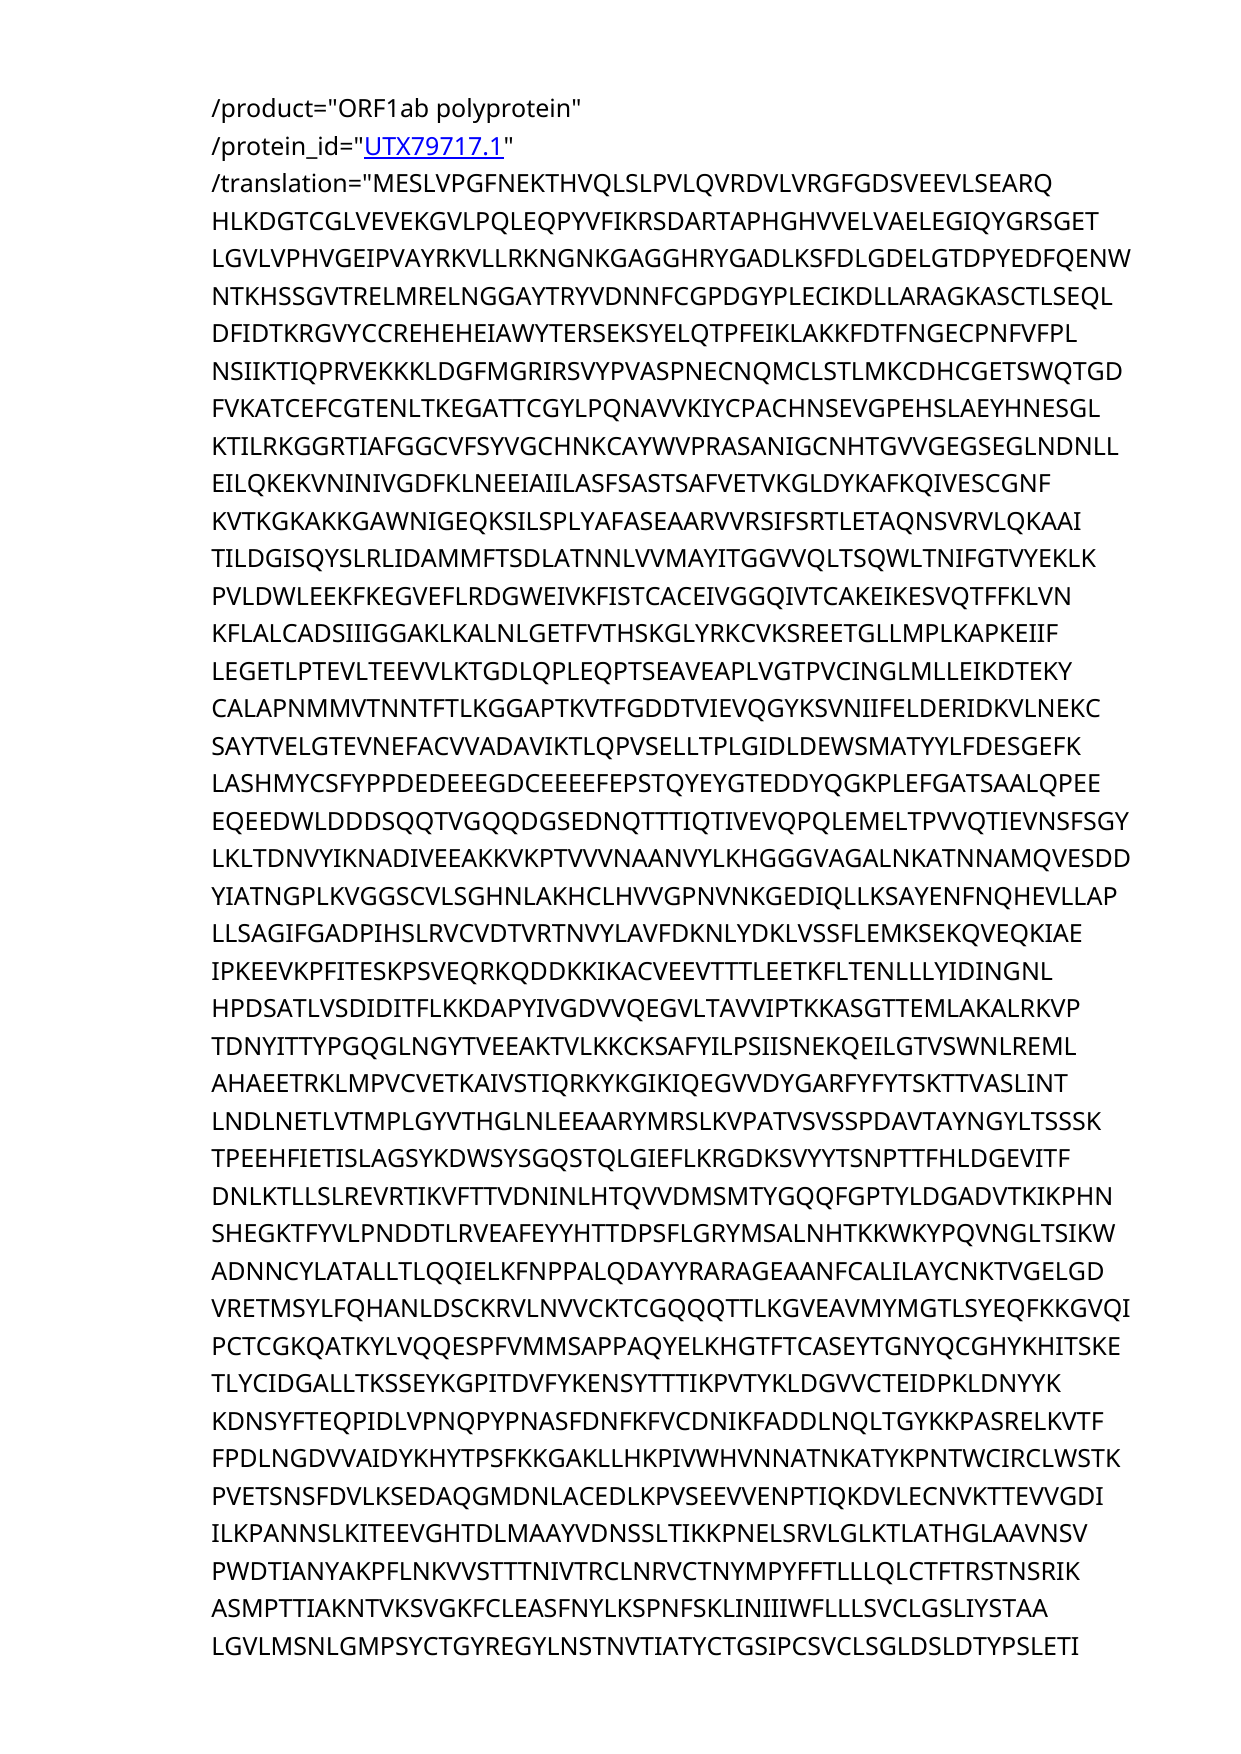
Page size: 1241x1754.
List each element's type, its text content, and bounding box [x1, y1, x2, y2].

text ASMPTTIAKNTVKSVGKFCLEASFNYLKSPNFSKLINIIIWFLLLSVCLGSLIYSTAA [75, 1589, 1165, 1627]
text PWDTIANYAKPFLNKVVSTTTNIVTRCLNRVCTNYMPYFFTLLLQLCTFTRSTNSRIK [75, 1552, 1165, 1589]
text LGVLVPHVGEIPVAYRKVLLRKNGNKGAGGHRYGADLKSFDLGDELGTDPYEDFQENW [75, 239, 1165, 277]
text DNLKTLLSLREVRTIKVFTTVDNINLHTQVVDMSMTYGQQFGPTYLDGADVTKIKPHN [75, 1177, 1165, 1214]
text LGVLMSNLGMPSYCTGYREGYLNSTNVTIATYCTGSIPCSVCLSGLDSLDTYPSLETI [75, 1627, 1165, 1664]
text SAYTVELGTEVNEFACVVADAVIKTLQPVSELLTPLGIDLDEWSMATYYLFDESGEFK [75, 727, 1165, 764]
text KTILRKGGRTIAFGGCVFSYVGCHNKCAYWVPRASANIGCNHTGVVGEGSEGLNDNLL [75, 427, 1165, 464]
text PCTCGKQATKYLVQQESPFVMMSAPPAQYELKHGTFTCASEYTGNYQCGHYKHITSKE [75, 1327, 1165, 1364]
text AHAEETRKLMPVCVETKAIVSTIQRKYKGIKIQEGVVDYGARFYFYTSKTTVASLINT [75, 1064, 1165, 1102]
text LASHMYCSFYPPDEDEEEGDCEEEEFEPSTQYEYGTEDDYQGKPLEFGATSAALQPEE [75, 764, 1165, 802]
text LKLTDNVYIKNADIVEEAKKVKPTVVVNAANVYLKHGGGVAGALNKATNNAMQVESDD [75, 839, 1165, 877]
text LEGETLPTEVLTEEVVLKTGDLQPLEQPTSEAVEAPLVGTPVCINGLMLLEIKDTEKY [75, 652, 1165, 689]
text YIATNGPLKVGGSCVLSGHNLAKHCLHVVGPNVNKGEDIQLLKSAYENFNQHEVLLAP [75, 877, 1165, 914]
text VRETMSYLFQHANLDSCKRVLNVVCKTCGQQQTTLKGVEAVMYMGTLSYEQFKKGVQI [75, 1289, 1165, 1327]
text FVKATCEFCGTENLTKEGATTCGYLPQNAVVKIYCPACHNSEVGPEHSLAEYHNESGL [75, 389, 1165, 427]
text KDNSYFTEQPIDLVPNQPYPNASFDNFKFVCDNIKFADDLNQLTGYKKPASRELKVTF [75, 1402, 1165, 1439]
text FPDLNGDVVAIDYKHYTPSFKKGAKLLHKPIVWHVNNATNKATYKPNTWCIRCLWSTK [75, 1439, 1165, 1477]
text ADNNCYLATALLTLQQIELKFNPPALQDAYYRARAGEAANFCALILAYCNKTVGELGD [75, 1252, 1165, 1289]
text HLKDGTCGLVEVEKGVLPQLEQPYVFIKRSDARTAPHGHVVELVAELEGIQYGRSGET [75, 202, 1165, 239]
text DFIDTKRGVYCCREHEHEIAWYTERSEKSYELQTPFEIKLAKKFDTFNGECPNFVFPL [75, 314, 1165, 352]
text EILQKEKVNINIVGDFKLNEEIAIILASFSASTSAFVETVKGLDYKAFKQIVESCGNF [75, 464, 1165, 502]
text PVLDWLEEKFKEGVEFLRDGWEIVKFISTCACEIVGGQIVTCAKEIKESVQTFFKLVN [75, 577, 1165, 614]
text /product="ORF1ab polyprotein" [75, 89, 1165, 127]
text IPKEEVKPFITESKPSVEQRKQDDKKIKACVEEVTTTLEETKFLTENLLLYIDINGNL [75, 952, 1165, 989]
text CALAPNMMVTNNTFTLKGGAPTKVTFGDDTVIEVQGYKSVNIIFELDERIDKVLNEKC [75, 689, 1165, 727]
text TDNYITTYPGQGLNGYTVEEAKTVLKKCKSAFYILPSIISNEKQEILGTVSWNLREML [75, 1027, 1165, 1064]
text LNDLNETLVTMPLGYVTHGLNLEEAARYMRSLKVPATVSVSSPDAVTAYNGYLTSSSK [75, 1102, 1165, 1139]
text LLSAGIFGADPIHSLRVCVDTVRTNVYLAVFDKNLYDKLVSSFLEMKSEKQVEQKIAE [75, 914, 1165, 952]
text KVTKGKAKKGAWNIGEQKSILSPLYAFASEAARVVRSIFSRTLETAQNSVRVLQKAAI [75, 502, 1165, 539]
text SHEGKTFYVLPNDDTLRVEAFEYYHTTDPSFLGRYMSALNHTKKWKYPQVNGLTSIKW [75, 1214, 1165, 1252]
text PVETSNSFDVLKSEDAQGMDNLACEDLKPVSEEVVENPTIQKDVLECNVKTTEVVGDI [75, 1477, 1165, 1514]
text KFLALCADSIIIGGAKLKALNLGETFVTHSKGLYRKCVKSREETGLLMPLKAPKEIIF [75, 614, 1165, 652]
text TILDGISQYSLRLIDAMMFTSDLATNNLVVMAYITGGVVQLTSQWLTNIFGTVYEKLK [75, 539, 1165, 577]
text /translation="MESLVPGFNEKTHVQLSLPVLQVRDVLVRGFGDSVEEVLSEARQ [75, 164, 1165, 202]
text TLYCIDGALLTKSSEYKGPITDVFYKENSYTTTIKPVTYKLDGVVCTEIDPKLDNYYK [75, 1364, 1165, 1402]
text /protein_id="UTX79717.1" [75, 127, 1165, 164]
text TPEEHFIETISLAGSYKDWSYSGQSTQLGIEFLKRGDKSVYYTSNPTTFHLDGEVITF [75, 1139, 1165, 1177]
text ILKPANNSLKITEEVGHTDLMAAYVDNSSLTIKKPNELSRVLGLKTLATHGLAAVNSV [75, 1514, 1165, 1552]
text NSIIKTIQPRVEKKKLDGFMGRIRSVYPVASPNECNQMCLSTLMKCDHCGETSWQTGD [75, 352, 1165, 389]
text HPDSATLVSDIDITFLKKDAPYIVGDVVQEGVLTAVVIPTKKASGTTEMLAKALRKVP [75, 989, 1165, 1027]
text EQEEDWLDDDSQQTVGQQDGSEDNQTTTIQTIVEVQPQLEMELTPVVQTIEVNSFSGY [75, 802, 1165, 839]
text NTKHSSGVTRELMRELNGGAYTRYVDNNFCGPDGYPLECIKDLLARAGKASCTLSEQL [75, 277, 1165, 314]
